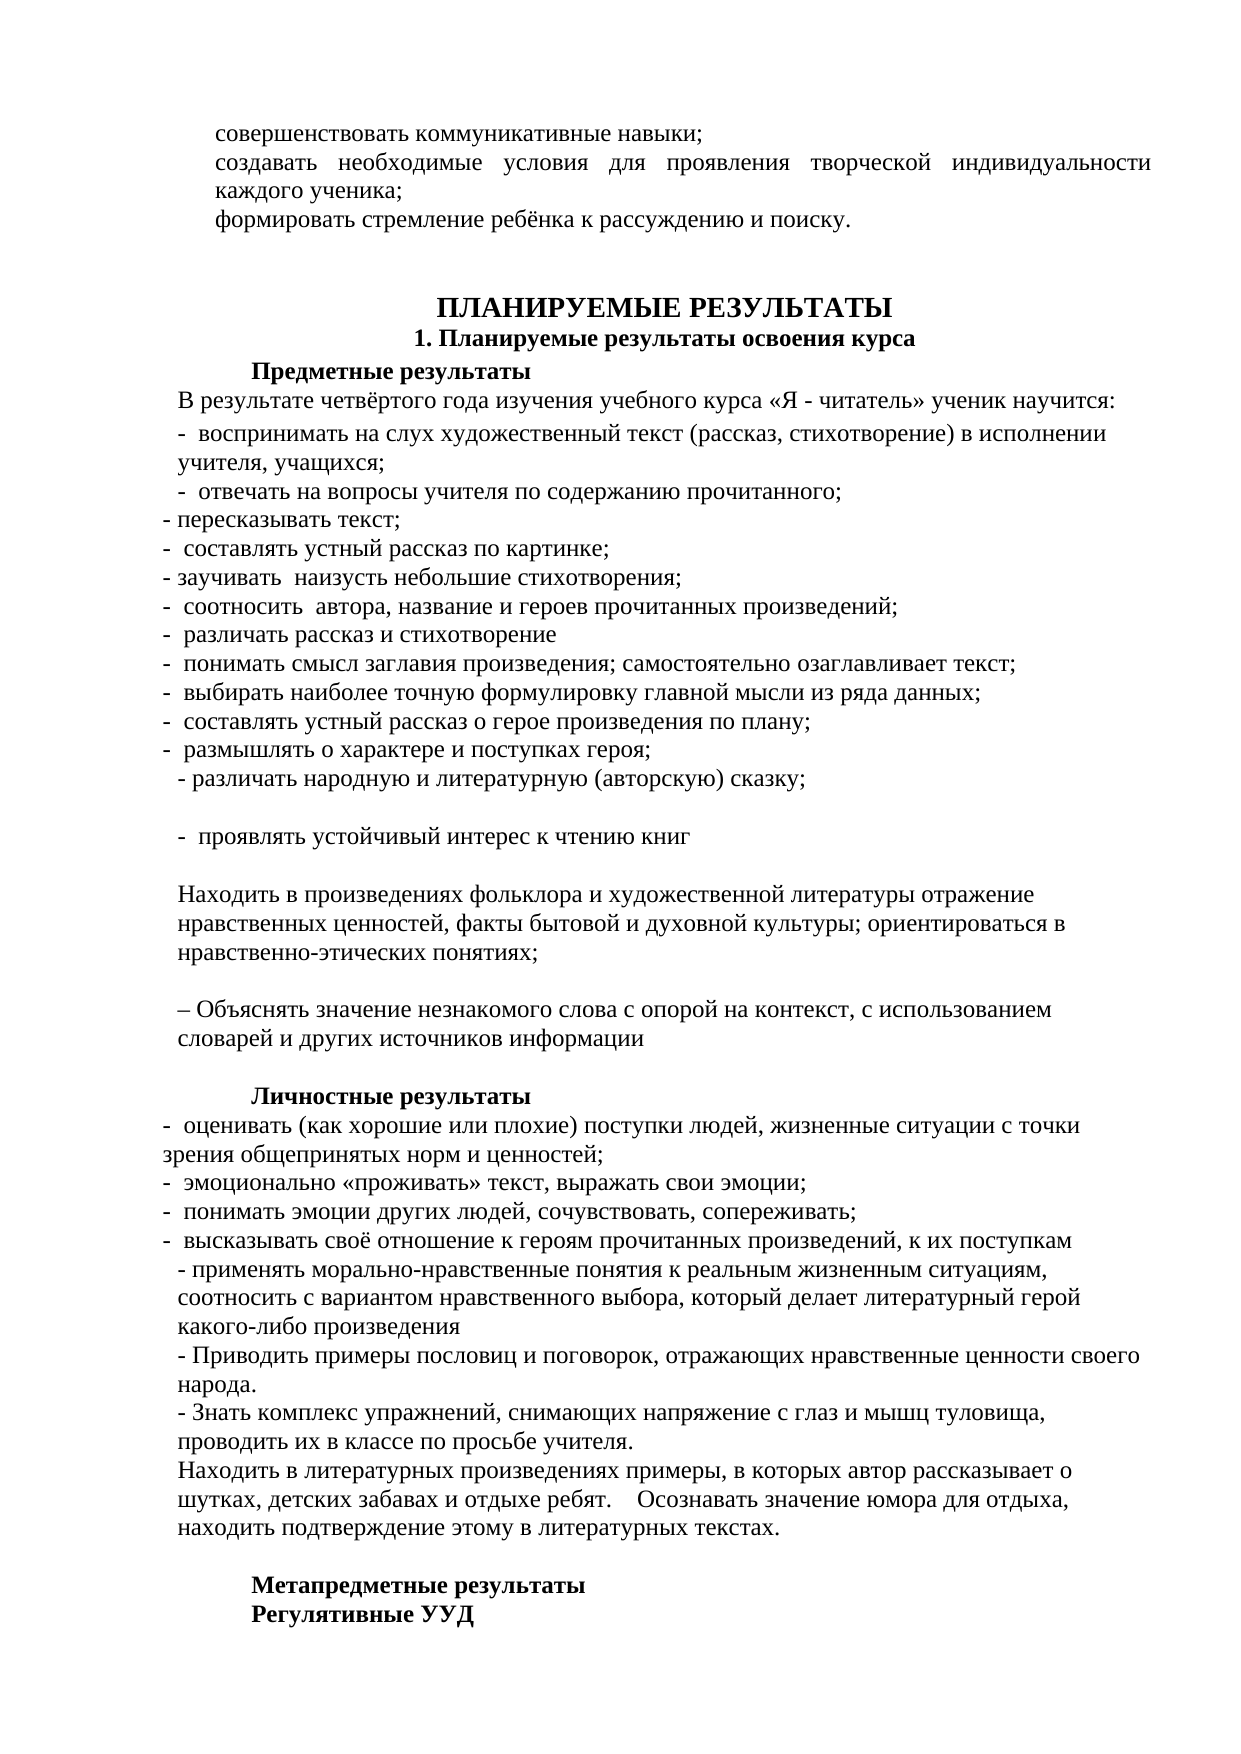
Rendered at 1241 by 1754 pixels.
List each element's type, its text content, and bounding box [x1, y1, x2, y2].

text - применять морально-нравственные понятия к реальным жизненным ситуациям, соотносить с вариантом нравственного выбора, который делает литературный герой какого-либо произведения [177, 1254, 1152, 1340]
text - высказывать своё отношение к героям прочитанных произведений, к их поступкам [162, 1225, 1152, 1254]
text - Знать комплекс упражнений, снимающих напряжение с глаз и мышц туловища, проводить их в классе по просьбе учителя. [177, 1397, 1152, 1455]
text В результате четвёртого года изучения учебного курса «Я - читатель» ученик научится: [177, 385, 1152, 414]
text Личностные результаты [162, 1081, 1152, 1110]
subtitle 1. Планируемые результаты освоения курса [177, 323, 1152, 352]
text - воспринимать на слух художественный текст (рассказ, стихотворение) в исполнении учителя, учащихся; [177, 418, 1152, 476]
text - понимать эмоции других людей, сочувствовать, сопереживать; [162, 1196, 1152, 1225]
text - отвечать на вопросы учителя по содержанию прочитанного; [177, 476, 1152, 504]
text Метапредметные результаты [162, 1570, 1152, 1599]
text создавать необходимые условия для проявления творческой индивидуальности каждого ученика; [215, 147, 1152, 204]
text - понимать смысл заглавия произведения; самостоятельно озаглавливает текст; [162, 648, 1152, 677]
text - пересказывать текст; [162, 504, 1152, 533]
text - Приводить примеры пословиц и поговорок, отражающих нравственные ценности своего народа. [177, 1340, 1152, 1397]
text - проявлять устойчивый интерес к чтению книг [177, 821, 1152, 850]
text - оценивать (как хорошие или плохие) поступки людей, жизненные ситуации с точки зрения общепринятых норм и ценностей; [162, 1110, 1152, 1167]
text ПЛАНИРУЕМЫЕ РЕЗУЛЬТАТЫ [177, 290, 1152, 323]
text - эмоционально «проживать» текст, выражать свои эмоции; [162, 1167, 1152, 1196]
text - размышлять о характере и поступках героя; [162, 734, 1152, 763]
text Находить в произведениях фольклора и художественной литературы отражение нравственных ценностей, факты бытовой и духовной культуры; ориентироваться в нравственно-этических понятиях; [177, 879, 1152, 965]
text совершенствовать коммуникативные навыки; [215, 118, 1152, 147]
text – Объяснять значение незнакомого слова с опорой на контекст, с использованием словарей и других источников информации [177, 994, 1152, 1052]
text Регулятивные УУД [162, 1599, 1152, 1627]
text - соотносить автора, название и героев прочитанных произведений; [162, 591, 1152, 619]
text - заучивать наизусть небольшие стихотворения; [162, 562, 1152, 591]
text Находить в литературных произведениях примеры, в которых автор рассказывает о шутках, детских забавах и отдыхе ребят. Осознавать значение юмора для отдыха, находить подтверждение этому в литературных текстах. [177, 1455, 1152, 1541]
text - выбирать наиболее точную формулировку главной мысли из ряда данных; [162, 677, 1152, 706]
text - составлять устный рассказ по картинке; [162, 533, 1152, 562]
text формировать стремление ребёнка к рассуждению и поиску. [215, 204, 1152, 233]
text - составлять устный рассказ о герое произведения по плану; [162, 706, 1152, 734]
text - различать народную и литературную (авторскую) сказку; [177, 763, 1152, 792]
text Предметные результаты [162, 356, 1152, 385]
text - различать рассказ и стихотворение [162, 619, 1152, 648]
